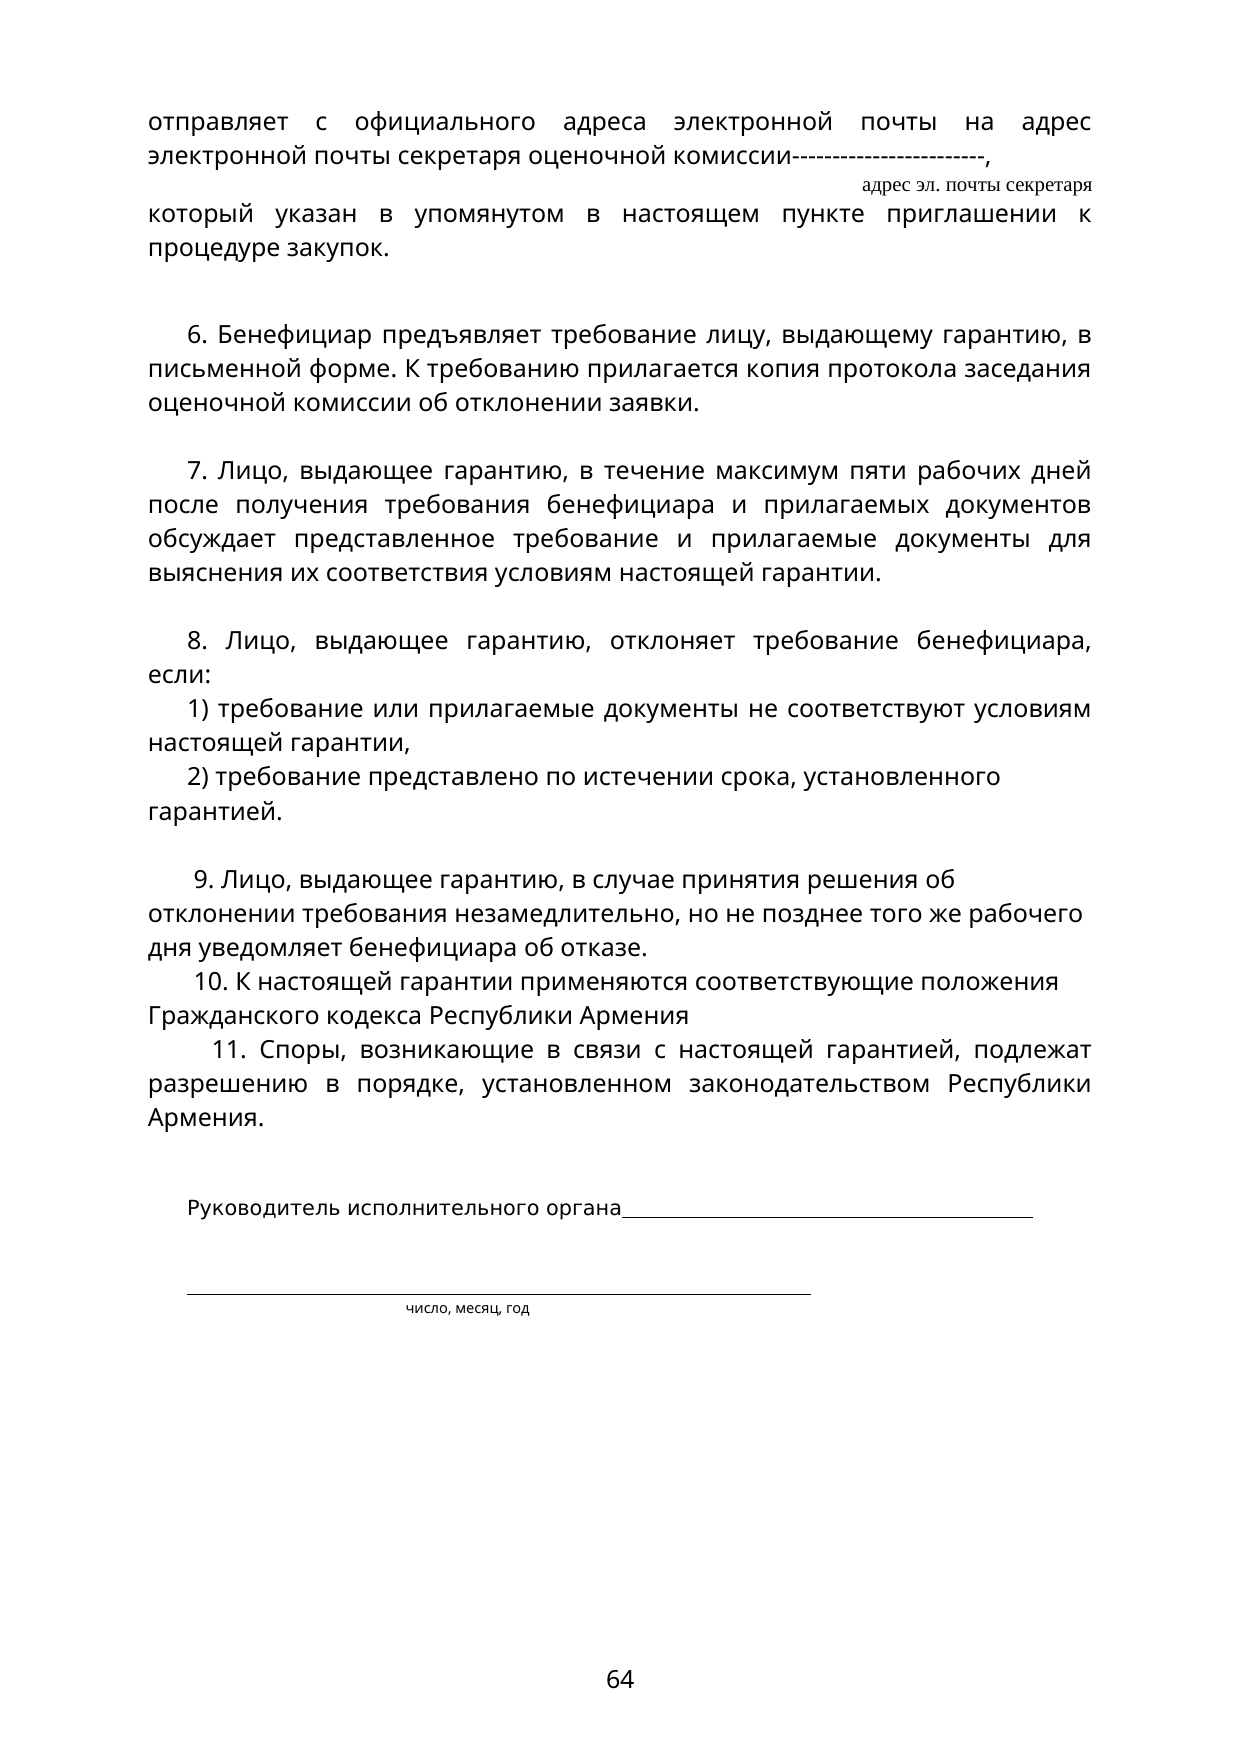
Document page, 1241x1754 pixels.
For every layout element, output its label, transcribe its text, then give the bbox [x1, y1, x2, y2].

text 11. Споры, возникающие в связи с настоящей гарантией, подлежат разрешению в порядке, установленном законодательством Республики Армения. [148, 1032, 1092, 1134]
text 8. Лицо, выдающее гарантию, отклоняет требование бенефициара, если: [148, 623, 1092, 691]
text число, месяц, год [148, 1298, 1092, 1332]
text 10. К настоящей гарантии применяются соответствующие положения Гражданского кодекса Республики Армения [148, 963, 1092, 1032]
text который указан в упомянутом в настоящем пункте приглашении к процедуре закупок. [148, 196, 1092, 264]
text 2) требование представлено по истечении срока, установленного гарантией. [148, 759, 1092, 827]
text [148, 103, 1092, 172]
text Руководитель исполнительного органа [148, 1196, 1092, 1221]
text адрес эл. почты секретаря [148, 172, 1092, 196]
text 1) требование или прилагаемые документы не соответствуют условиям настоящей гарантии, [148, 691, 1092, 759]
text 9. Лицо, выдающее гарантию, в случае принятия решения об отклонении требования незамедлительно, но не позднее того же рабочего дня уведомляет бенефициара об отказе. [148, 861, 1092, 963]
text 6. Бенефициар предъявляет требование лицу, выдающему гарантию, в письменной форме. К требованию прилагается копия протокола заседания оценочной комиссии об отклонении заявки. [148, 316, 1092, 418]
text 7. Лицо, выдающее гарантию, в течение максимум пяти рабочих дней после получения требования бенефициара и прилагаемых документов обсуждает представленное требование и прилагаемые документы для выяснения их соответствия условиям настоящей гарантии. [148, 452, 1092, 589]
